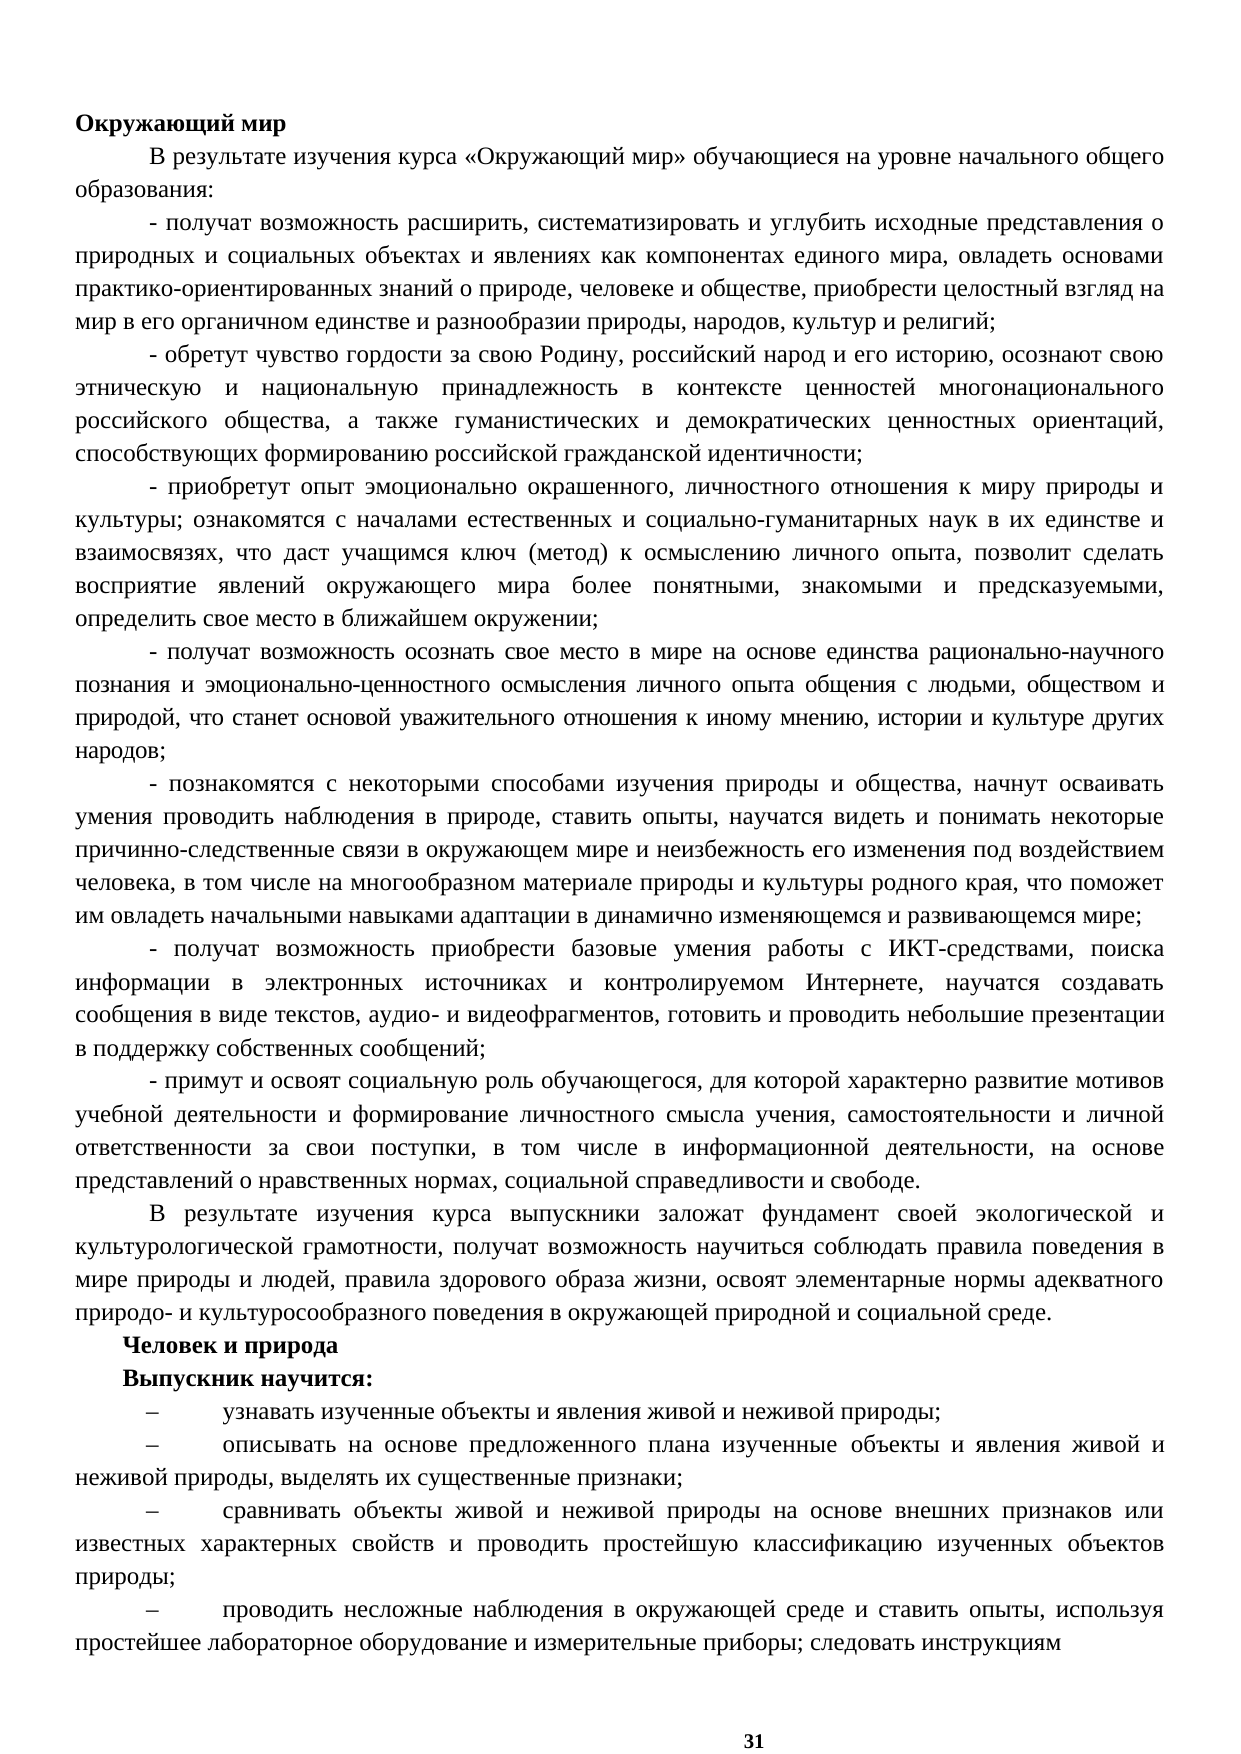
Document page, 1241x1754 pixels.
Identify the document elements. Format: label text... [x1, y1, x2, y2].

text Выпускник научится: [75, 1363, 1165, 1392]
text проводить несложные наблюдения в окружающей среде и ставить опыты, используя простейшее лабораторное оборудование и измерительные приборы; следовать инструкциям [75, 1594, 1165, 1656]
text Человек и природа [75, 1330, 1165, 1358]
text В результате изучения курса выпускники заложат фундамент своей экологической и культурологической грамотности, получат возможность научиться соблюдать правила поведения в мире природы и людей, правила здорового образа жизни, освоят элементарные нормы адекватного природо- и культуросообразного поведения в окружающей природной и социальной среде. [75, 1198, 1165, 1326]
text - обретут чувство гордости за свою Родину, российский народ и его историю, осознают свою этническую и национальную принадлежность в контексте ценностей многонационального российского общества, а также гуманистических и демократических ценностных ориентаций, способствующих формированию российской гражданской идентичности; [75, 339, 1165, 467]
text узнавать изученные объекты и явления живой и неживой природы; [75, 1396, 1165, 1424]
text - приобретут опыт эмоционально окрашенного, личностного отношения к миру природы и культуры; ознакомятся с началами естественных и социально-гуманитарных наук в их единстве и взаимосвязях, что даст учащимся ключ (метод) к осмыслению личного опыта, позволит сделать восприятие явлений окружающего мира более понятными, знакомыми и предсказуемыми, определить свое место в ближайшем окружении; [75, 471, 1165, 632]
text описывать на основе предложенного плана изученные объекты и явления живой и неживой природы, выделять их существенные признаки; [75, 1429, 1165, 1491]
text - получат возможность приобрести базовые умения работы с ИКТ-средствами, поиска информации в электронных источниках и контролируемом Интернете, научатся создавать сообщения в виде текстов, аудио- и видеофрагментов, готовить и проводить небольшие презентации в поддержку собственных сообщений; [75, 933, 1165, 1061]
text В результате изучения курса «Окружающий мир» обучающиеся на уровне начального общего образования: [75, 141, 1165, 203]
text сравнивать объекты живой и неживой природы на основе внешних признаков или известных характерных свойств и проводить простейшую классификацию изученных объектов природы; [75, 1495, 1165, 1590]
text - познакомятся с некоторыми способами изучения природы и общества, начнут осваивать умения проводить наблюдения в природе, ставить опыты, научатся видеть и понимать некоторые причинно-следственные связи в окружающем мире и неизбежность его изменения под воздействием человека, в том числе на многообразном материале природы и культуры родного края, что поможет им овладеть начальными навыками адаптации в динамично изменяющемся и развивающемся мире; [75, 768, 1165, 929]
text - получат возможность расширить, систематизировать и углубить исходные представления о природных и социальных объектах и явлениях как компонентах единого мира, овладеть основами практико-ориентированных знаний о природе, человеке и обществе, приобрести целостный взгляд на мир в его органичном единстве и разнообразии природы, народов, культур и религий; [75, 207, 1165, 335]
subtitle Окружающий мир [75, 108, 1165, 137]
text - получат возможность осознать свое место в мире на основе единства рационально-научного познания и эмоционально-ценностного осмысления личного опыта общения с людьми, обществом и природой, что станет основой уважительного отношения к иному мнению, истории и культуре других народов; [75, 636, 1165, 764]
text - примут и освоят социальную роль обучающегося, для которой характерно развитие мотивов учебной деятельности и формирование личностного смысла учения, самостоятельности и личной ответственности за свои поступки, в том числе в информационной деятельности, на основе представлений о нравственных нормах, социальной справедливости и свободе. [75, 1066, 1165, 1193]
